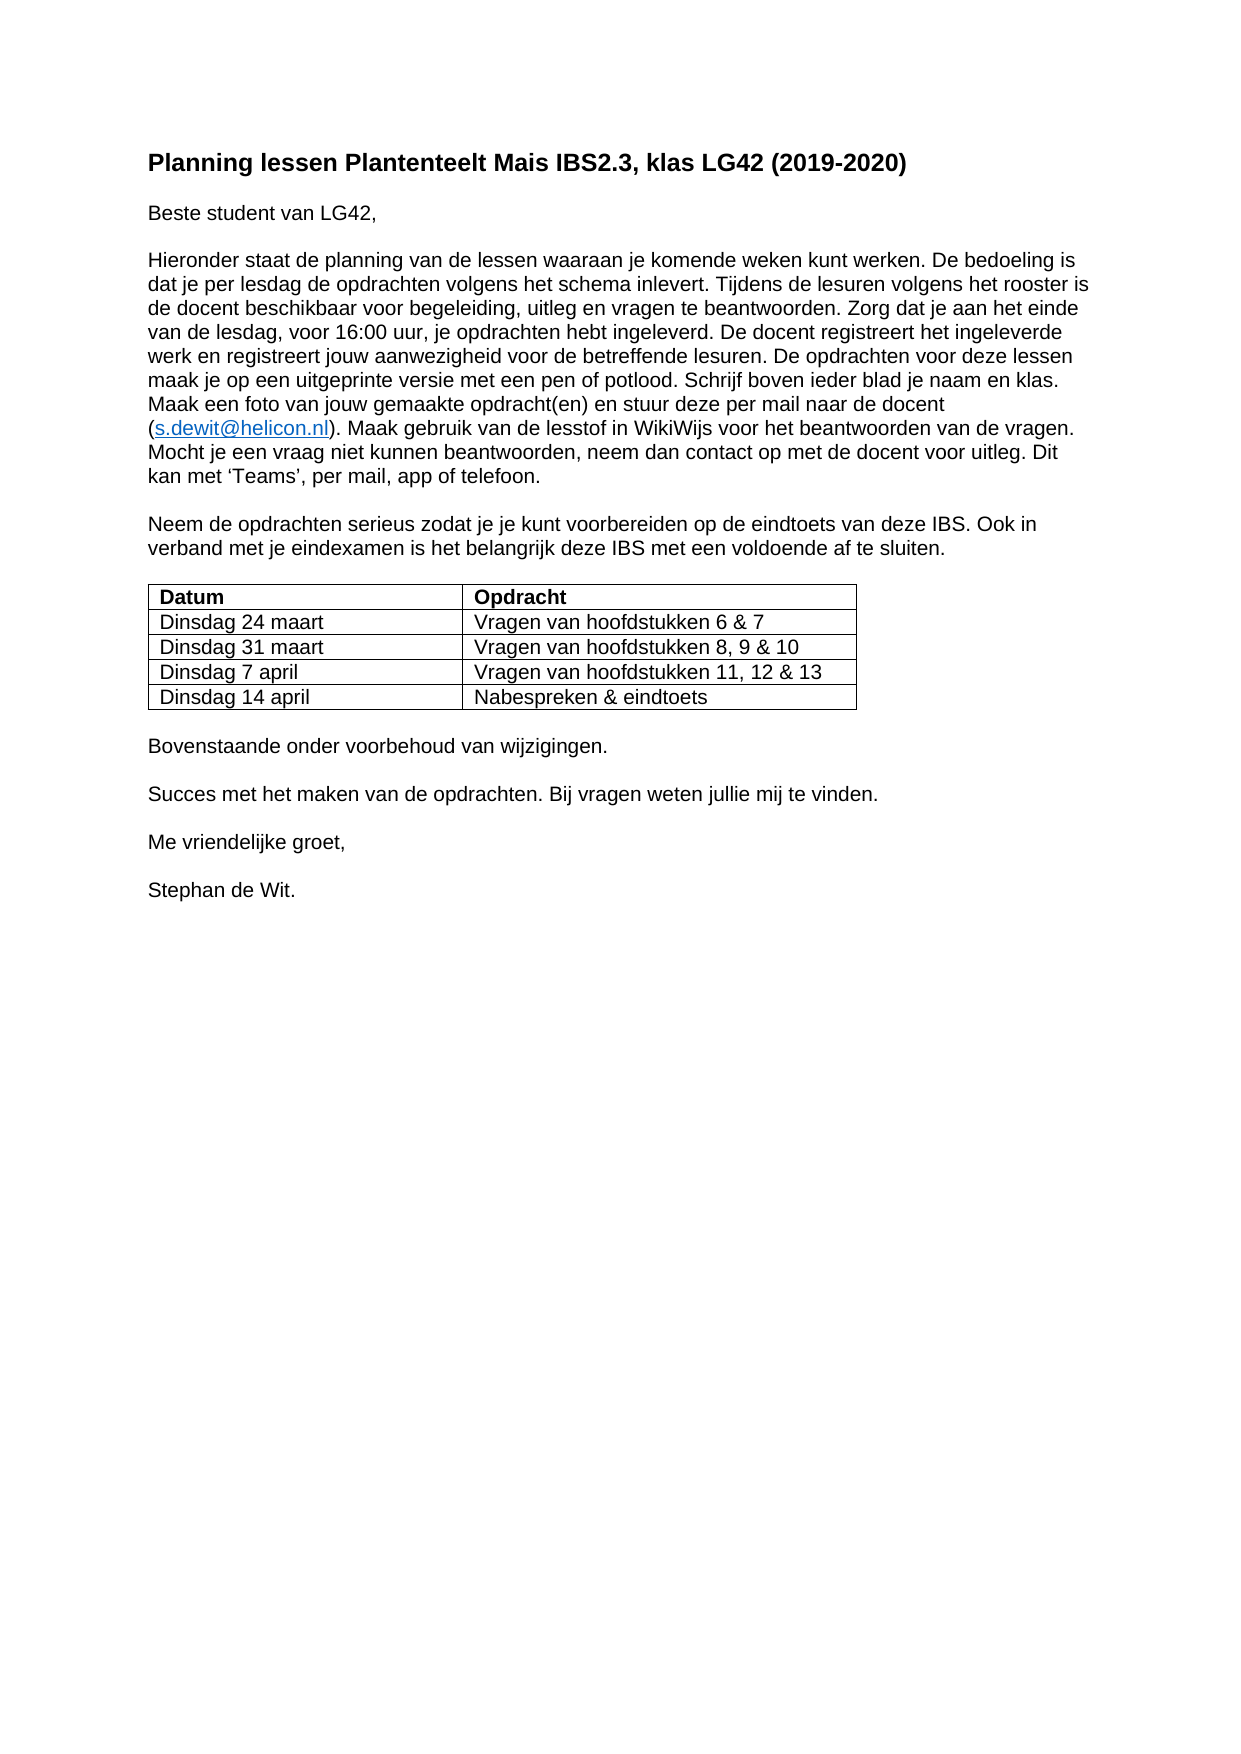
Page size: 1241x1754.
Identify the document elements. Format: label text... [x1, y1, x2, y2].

table_cell Vragen van hoofdstukken 6 & 7 [463, 610, 856, 634]
table_cell Vragen van hoofdstukken 8, 9 & 10 [463, 635, 856, 659]
text Succes met het maken van de opdrachten. Bij vragen weten jullie mij te vinden. [148, 782, 1093, 806]
text Hieronder staat de planning van de lessen waaraan je komende weken kunt werken. De bedoeling is dat je per lesdag de opdrachten volgens het schema inlevert. Tijdens de lesuren volgens het rooster is de docent beschikbaar voor begeleiding, uitleg en vragen te beantwoorden. Zorg dat je aan het einde van de lesdag, voor 16:00 uur, je opdrachten hebt ingeleverd. De docent registreert het ingeleverde werk en registreert jouw aanwezigheid voor de betreffende lesuren. De opdrachten voor deze lessen maak je op een uitgeprinte versie met een pen of potlood. Schrijf boven ieder blad je naam en klas. Maak een foto van jouw gemaakte opdracht(en) en stuur deze per mail naar de docent (s.dewit@helicon.nl). Maak gebruik van de lesstof in WikiWijs voor het beantwoorden van de vragen. Mocht je een vraag niet kunnen beantwoorden, neem dan contact op met de docent voor uitleg. Dit kan met ‘Teams’, per mail, app of telefoon. [148, 248, 1093, 488]
table_header Datum [149, 585, 462, 609]
text Me vriendelijke groet, [148, 829, 1093, 853]
text Planning lessen Plantenteelt Mais IBS2.3, klas LG42 (2019-2020) [148, 148, 1093, 176]
table_cell Dinsdag 14 april [149, 685, 462, 709]
table_cell Dinsdag 24 maart [149, 610, 462, 634]
table_cell Dinsdag 31 maart [149, 635, 462, 659]
table_header Opdracht [463, 585, 856, 609]
text Neem de opdrachten serieus zodat je je kunt voorbereiden op de eindtoets van deze IBS. Ook in verband met je eindexamen is het belangrijk deze IBS met een voldoende af te sluiten. [148, 512, 1093, 560]
table_cell Nabespreken & eindtoets [463, 685, 856, 709]
text Bovenstaande onder voorbehoud van wijzigingen. [148, 734, 1093, 758]
table_cell Dinsdag 7 april [149, 660, 462, 684]
table_cell Vragen van hoofdstukken 11, 12 & 13 [463, 660, 856, 684]
text Beste student van LG42, [148, 200, 1093, 224]
text Stephan de Wit. [148, 877, 1093, 901]
